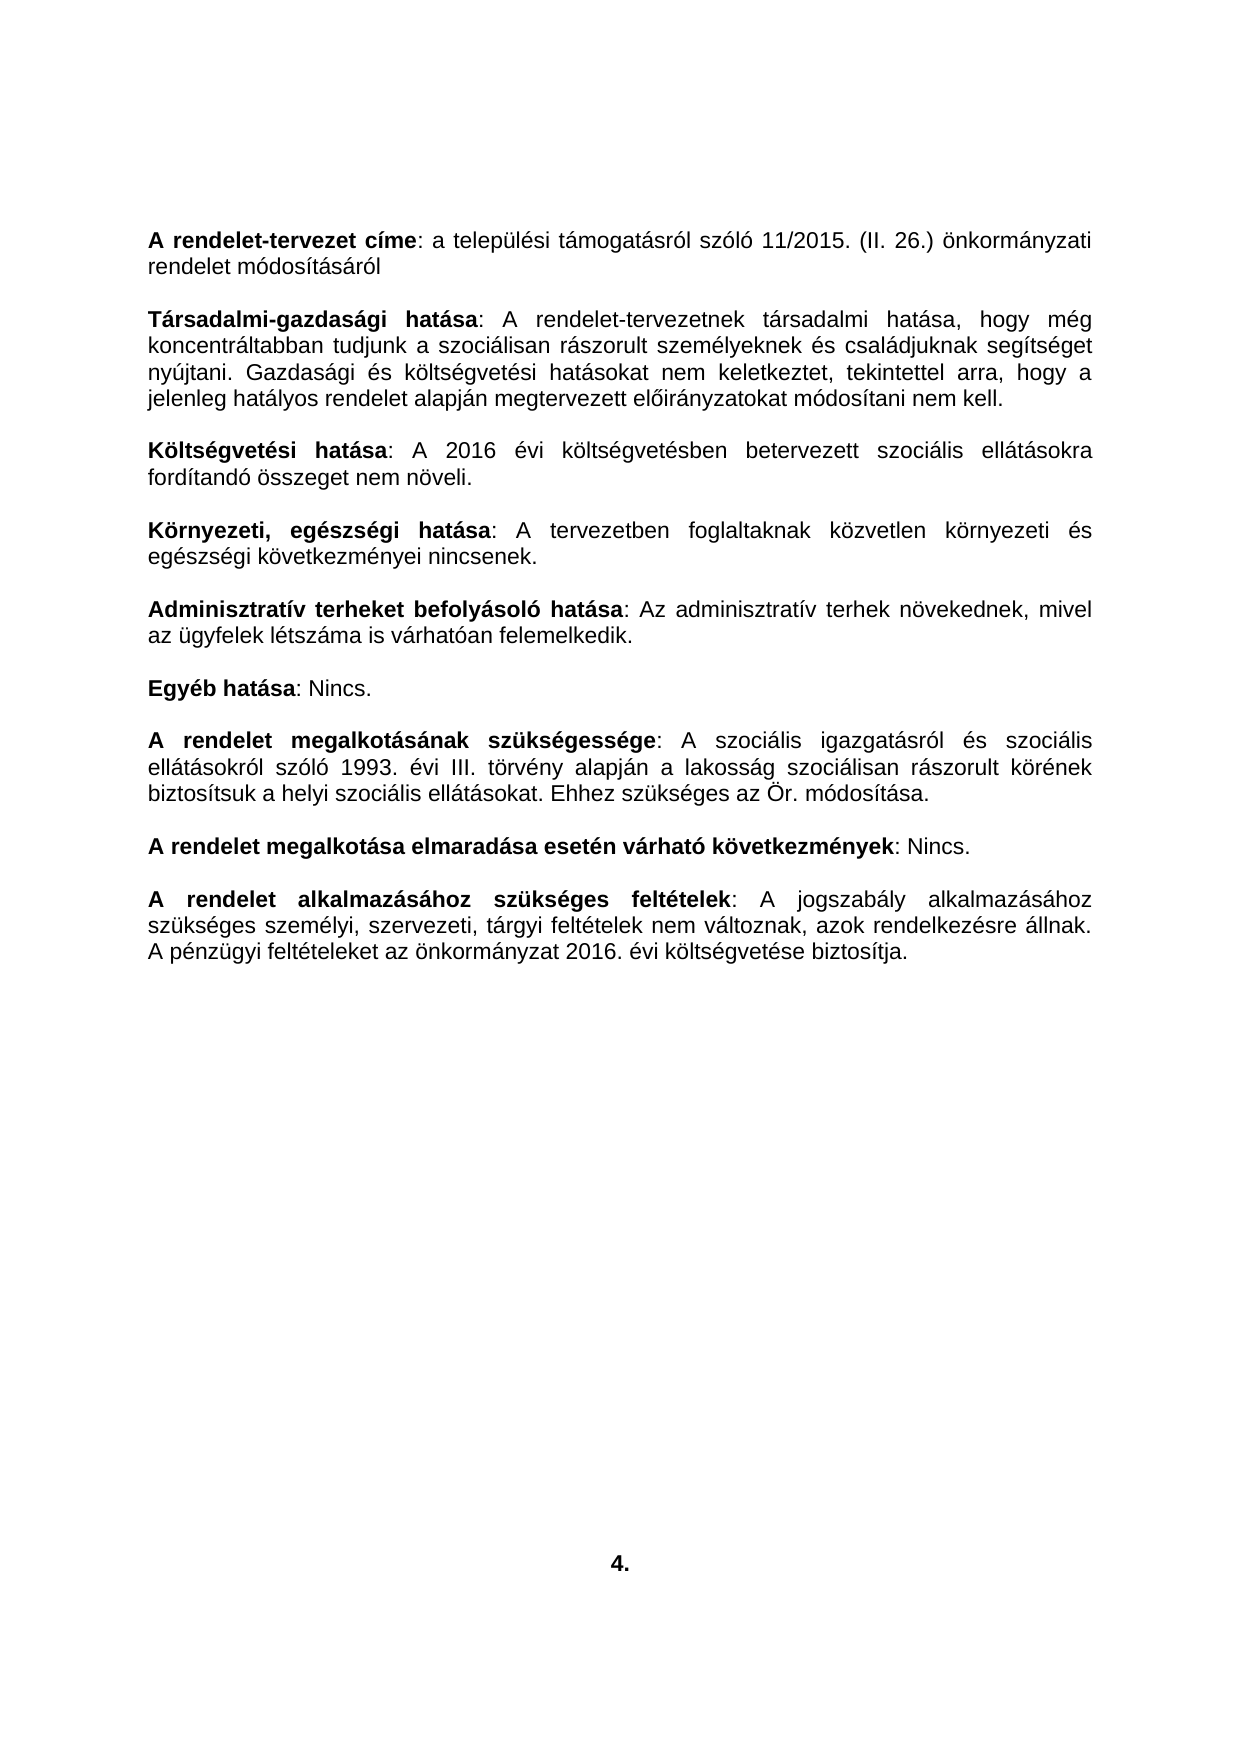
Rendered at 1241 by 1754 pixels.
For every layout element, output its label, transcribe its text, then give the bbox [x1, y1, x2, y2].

text Költségvetési hatása: A 2016 évi költségvetésben betervezett szociális ellátásokra fordítandó összeget nem növeli. [148, 437, 1093, 490]
text Társadalmi-gazdasági hatása: A rendelet-tervezetnek társadalmi hatása, hogy még koncentráltabban tudjunk a szociálisan rászorult személyeknek és családjuknak segítséget nyújtani. Gazdasági és költségvetési hatásokat nem keletkeztet, tekintettel arra, hogy a jelenleg hatályos rendelet alapján megtervezett előirányzatokat módosítani nem kell. [148, 306, 1093, 411]
text 4. [148, 1549, 1093, 1576]
text A rendelet alkalmazásához szükséges feltételek: A jogszabály alkalmazásához szükséges személyi, szervezeti, tárgyi feltételek nem változnak, azok rendelkezésre állnak. A pénzügyi feltételeket az önkormányzat 2016. évi költségvetése biztosítja. [148, 886, 1093, 964]
text A rendelet-tervezet címe: a települési támogatásról szóló 11/2015. (II. 26.) önkormányzati rendelet módosításáról [148, 227, 1093, 279]
text A rendelet megalkotása elmaradása esetén várható következmények: Nincs. [148, 833, 1093, 859]
text A rendelet megalkotásának szükségessége: A szociális igazgatásról és szociális ellátásokról szóló 1993. évi III. törvény alapján a lakosság szociálisan rászorult körének biztosítsuk a helyi szociális ellátásokat. Ehhez szükséges az Ör. módosítása. [148, 727, 1093, 806]
text Egyéb hatása: Nincs. [148, 675, 1093, 701]
text Környezeti, egészségi hatása: A tervezetben foglaltaknak közvetlen környezeti és egészségi következményei nincsenek. [148, 517, 1093, 569]
text Adminisztratív terheket befolyásoló hatása: Az adminisztratív terhek növekednek, mivel az ügyfelek létszáma is várhatóan felemelkedik. [148, 596, 1093, 648]
